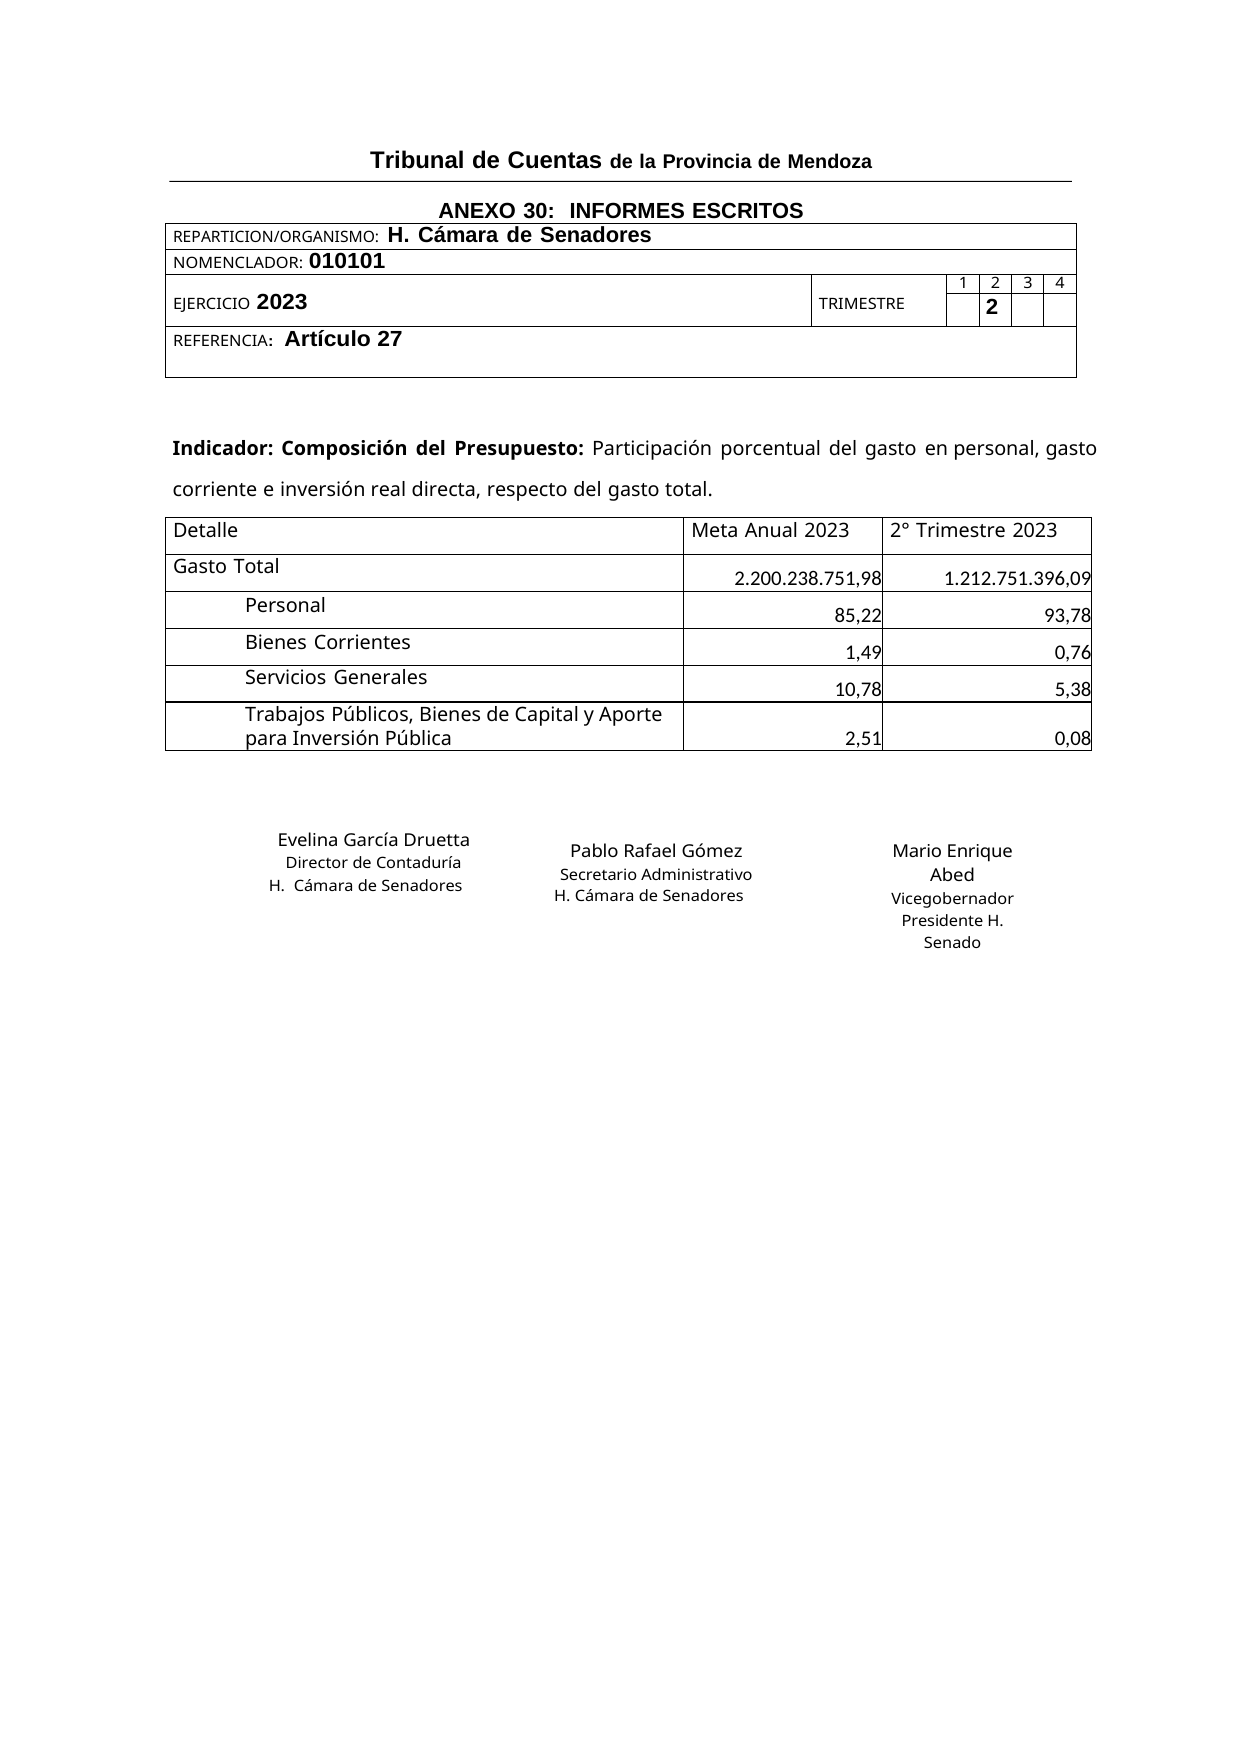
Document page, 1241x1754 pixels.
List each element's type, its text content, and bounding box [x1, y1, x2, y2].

table_header REPARTICION/ORGANISMO: H. Cámara de Senadores [166, 224, 1076, 249]
table_cell Personal [166, 592, 683, 627]
table_cell 4 [1044, 275, 1076, 293]
table_cell Servicios Generales [166, 666, 683, 701]
title ANEXO 30: INFORMES ESCRITOS [435, 198, 806, 223]
table_header Detalle [166, 518, 683, 554]
table_cell 1,49 [684, 629, 882, 664]
table_cell 85,22 [684, 592, 882, 627]
table_cell 1 [947, 275, 979, 293]
subtitle Pablo Rafael Gómez [563, 838, 749, 863]
table_cell 93,78 [883, 592, 1091, 627]
table_cell [947, 294, 979, 326]
table_cell 5,38 [883, 666, 1091, 701]
table_header 2° Trimestre 2023 [883, 518, 1091, 554]
text Indicador: Composición del Presupuesto: Participación porcentual del gasto en personal, gasto corriente e inversión real directa, respecto del gasto total. [172, 434, 1105, 502]
table_cell [1012, 294, 1043, 326]
text Director de Contaduría [268, 852, 479, 873]
table_cell Trabajos Públicos, Bienes de Capital y Aporte para Inversión Pública [166, 703, 683, 750]
table_cell 2 [980, 275, 1011, 293]
table_cell 10,78 [684, 666, 882, 701]
table_header Meta Anual 2023 [684, 518, 882, 554]
text H. Cámara de Senadores [268, 874, 479, 896]
table_cell Gasto Total [166, 555, 683, 591]
text H. Cámara de Senadores [554, 885, 760, 906]
table_cell 0,08 [883, 703, 1091, 750]
subtitle Evelina García Druetta [268, 827, 479, 852]
table_cell Bienes Corrientes [166, 629, 683, 664]
table_cell [1044, 294, 1076, 326]
table_cell NOMENCLADOR: 010101 [166, 250, 1076, 274]
text Secretario Administrativo [552, 863, 760, 884]
table_cell REFERENCIA: Artículo 27 [166, 327, 1076, 377]
table_cell 1.212.751.396,09 [883, 555, 1091, 591]
text Mario Enrique Abed Vicegobernador Presidente H. Senado [871, 838, 1033, 953]
table_cell TRIMESTRE [812, 275, 946, 326]
table_cell 3 [1012, 275, 1043, 293]
text Tribunal de Cuentas de la Provincia de Mendoza [367, 146, 874, 174]
table_cell EJERCICIO 2023 [166, 275, 811, 326]
table_cell 2.200.238.751,98 [684, 555, 882, 591]
table_cell 2,51 [684, 703, 882, 750]
table_cell 0,76 [883, 629, 1091, 664]
table_cell 2 [980, 294, 1011, 326]
